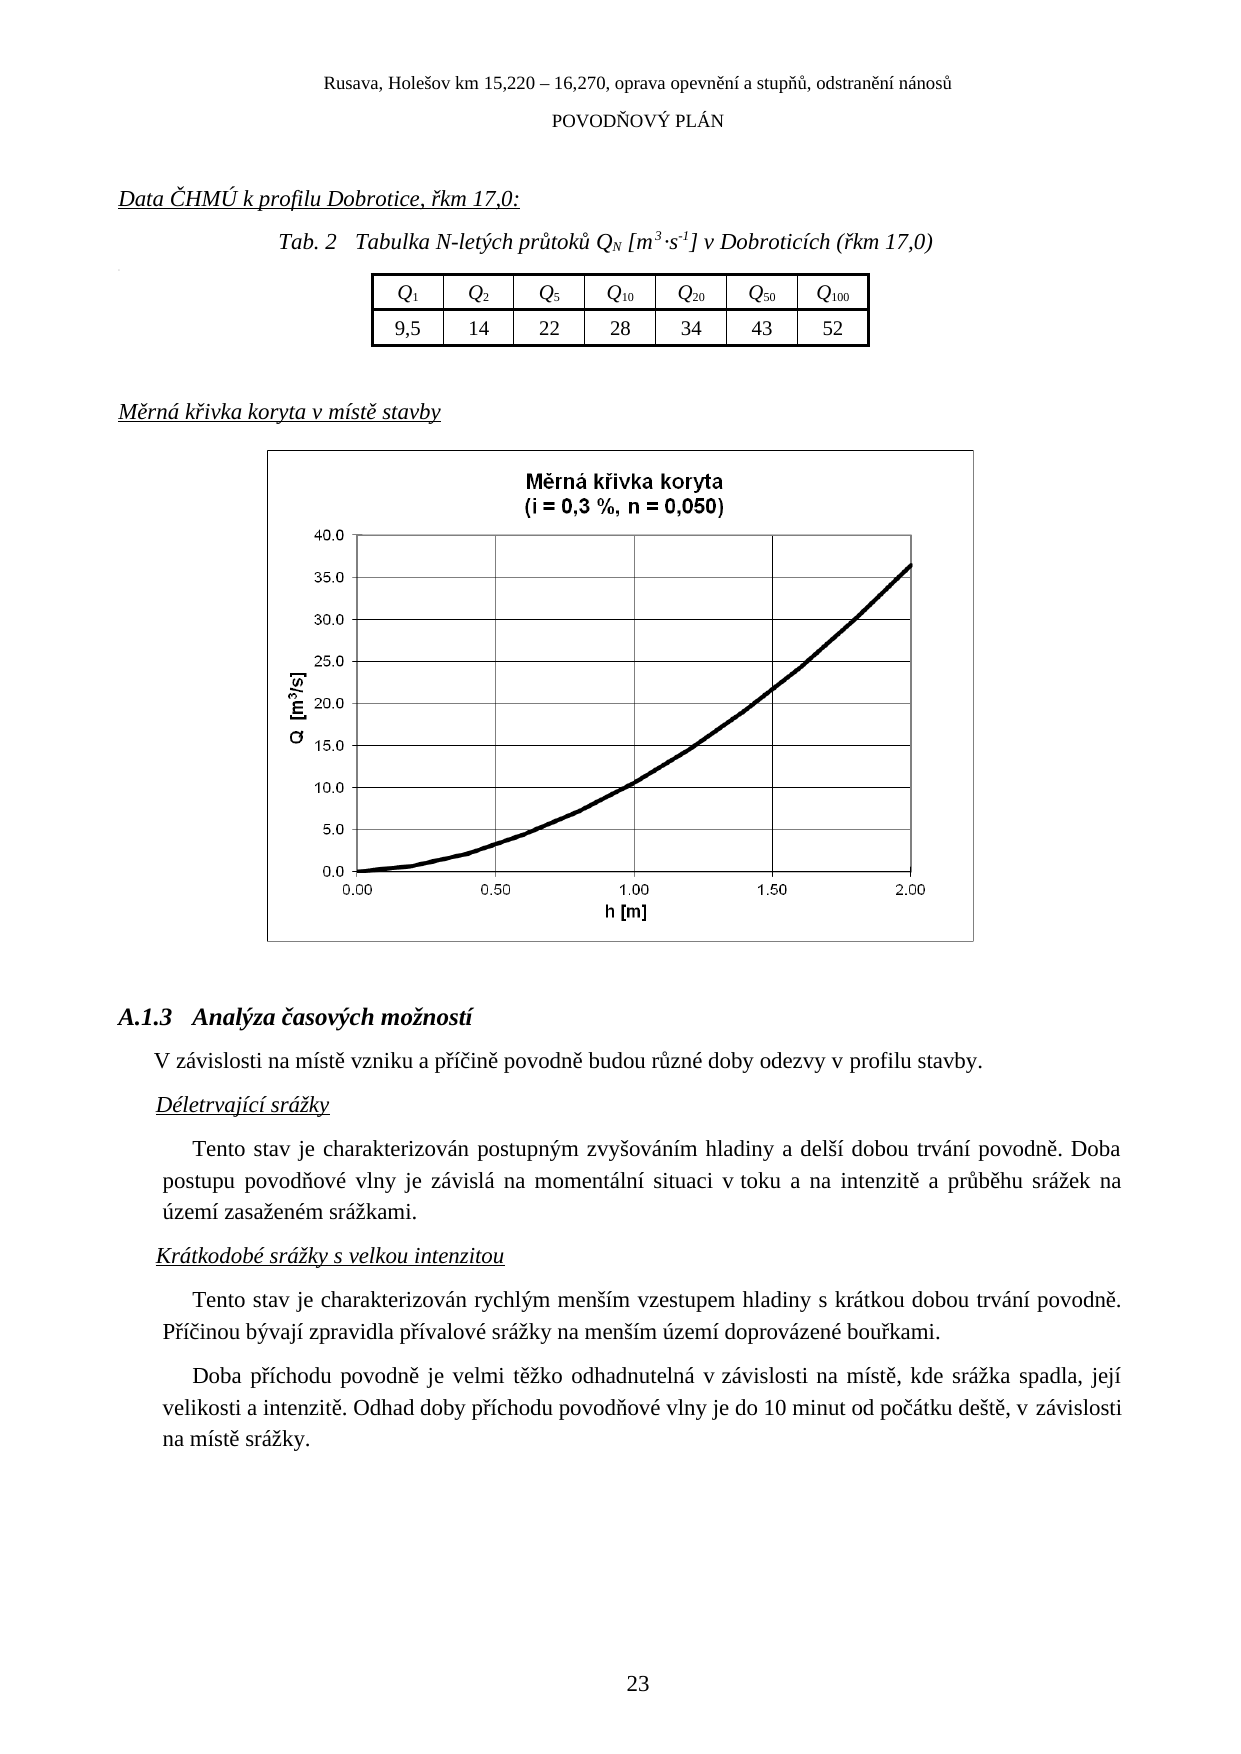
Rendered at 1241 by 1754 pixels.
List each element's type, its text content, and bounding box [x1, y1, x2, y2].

picture [266, 449, 974, 942]
text Tento stav je charakterizován rychlým menším vzestupem hladiny s krátkou dobou trvání povodně. Příčinou bývají zpravidla přívalové srážky na menším území doprovázené bouřkami. [162, 1286, 1122, 1344]
table_header Q1 [374, 276, 443, 308]
text V závislosti na místě vzniku a příčině povodně budou různé doby odezvy v profilu stavby. [118, 1047, 1122, 1073]
table_header Q5 [514, 276, 584, 308]
text Krátkodobé srážky s velkou intenzitou [156, 1242, 1122, 1269]
table_header Q20 [656, 276, 726, 308]
table_cell 9,5 [374, 311, 443, 344]
table_cell 43 [727, 311, 797, 344]
text Tento stav je charakterizován postupným zvyšováním hladiny a delší dobou trvání povodně. Doba postupu povodňové vlny je závislá na momentální situaci v toku a na intenzitě a průběhu srážek na území zasaženém srážkami. [162, 1135, 1122, 1225]
table_cell 22 [514, 311, 584, 344]
table_header Q2 [444, 276, 513, 308]
text Data ČHMÚ k profilu Dobrotice, řkm 17,0: [118, 185, 1122, 212]
text Měrná křivka koryta v místě stavby [118, 398, 1122, 424]
table_cell 28 [585, 311, 655, 344]
table_header Q100 [798, 276, 867, 308]
text Doba příchodu povodně je velmi těžko odhadnutelná v závislosti na místě, kde srážka spadla, její velikosti a intenzitě. Odhad doby příchodu povodňové vlny je do 10 minut od počátku deště, v závislosti na místě srážky. [162, 1362, 1122, 1452]
text Tabulka N-letých průtoků QN [m3∙s-1] v Dobroticích (řkm 17,0) [118, 228, 1122, 255]
table_header Q10 [585, 276, 655, 308]
table_header Q50 [727, 276, 797, 308]
subtitle Analýza časových možností [118, 1002, 1122, 1030]
table_cell 34 [656, 311, 726, 344]
table_cell 52 [798, 311, 867, 344]
text Déletrvající srážky [156, 1091, 1122, 1117]
table_cell 14 [444, 311, 513, 344]
